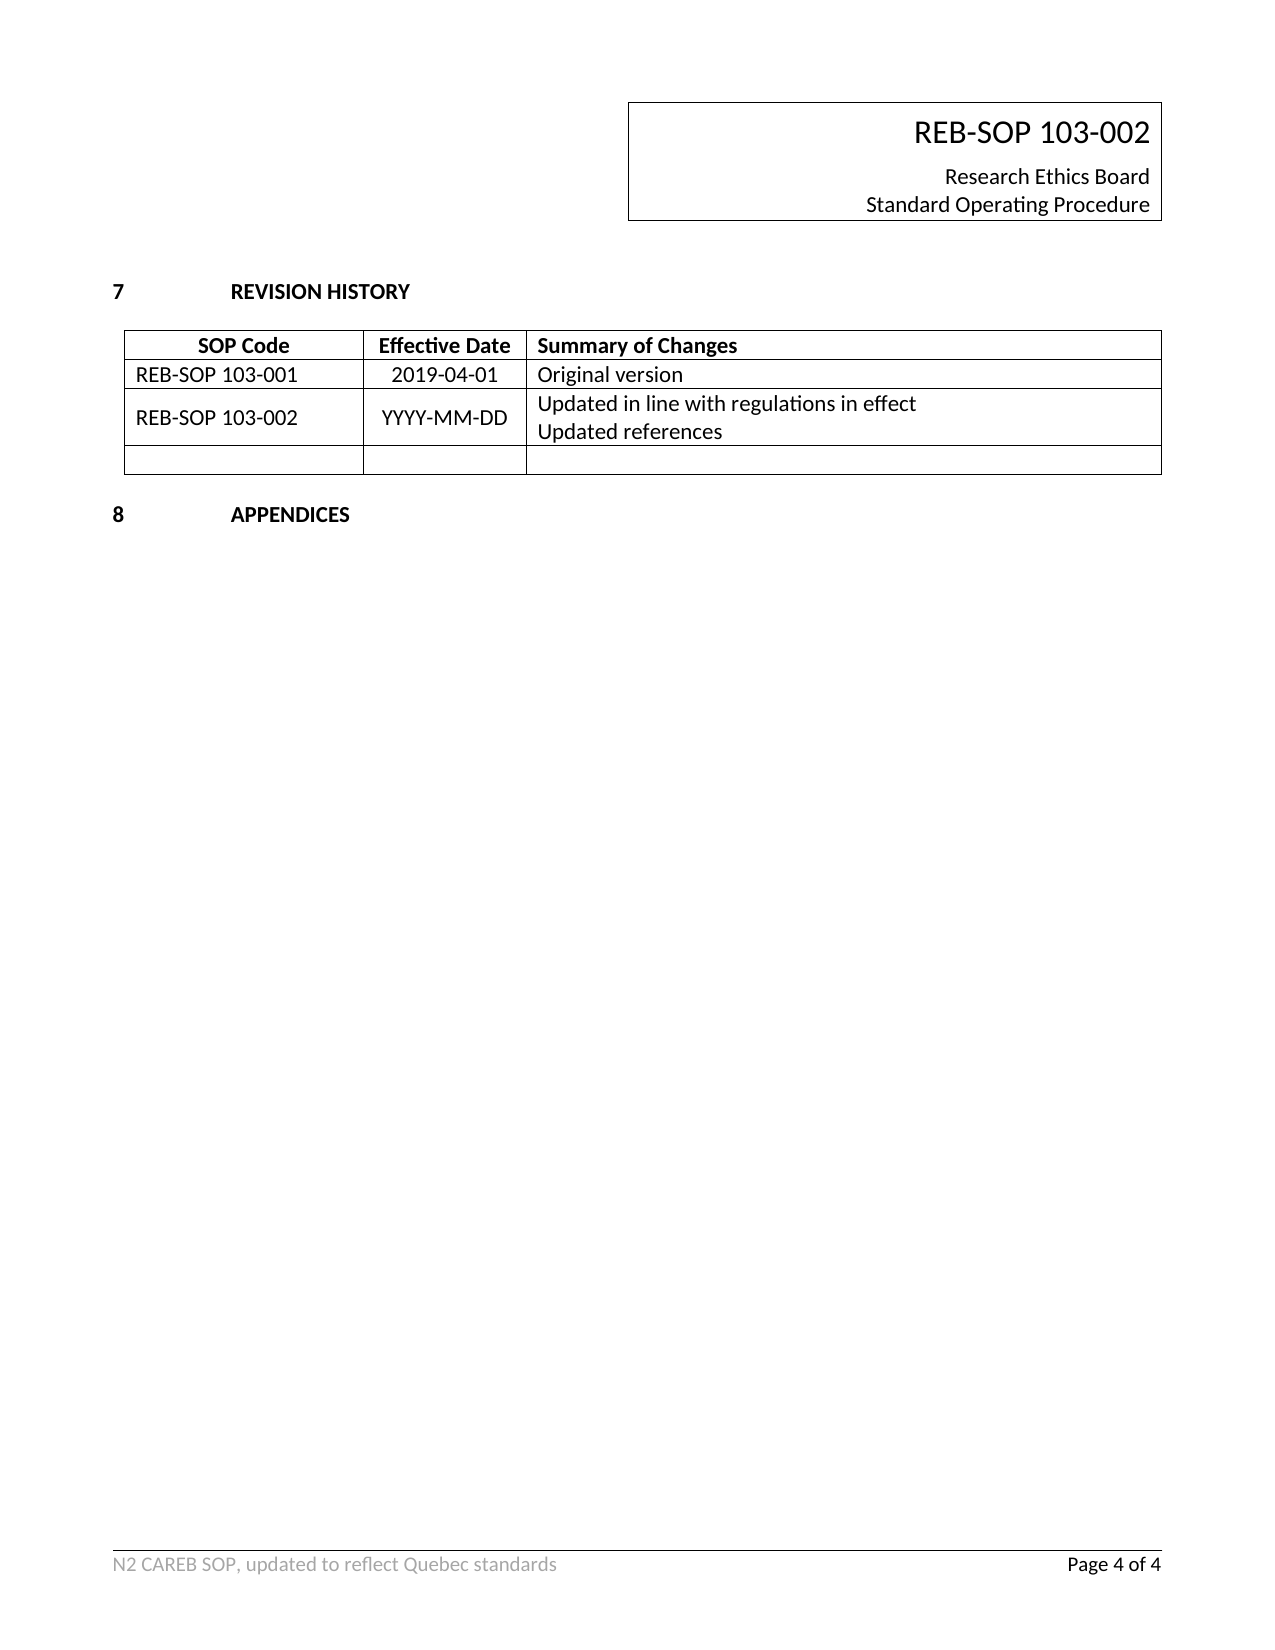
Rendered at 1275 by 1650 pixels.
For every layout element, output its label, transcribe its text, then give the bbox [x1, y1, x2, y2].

table_cell [527, 446, 1161, 474]
table_cell Updated in line with regulations in effect Updated references [527, 389, 1161, 445]
table_cell [125, 446, 363, 474]
table_cell REB-SOP 103-002 [125, 389, 363, 445]
table_cell 2019-04-01 [364, 360, 526, 388]
subtitle Appendices [112, 500, 1162, 528]
table_cell Original version [527, 360, 1161, 388]
subtitle Revision History [112, 277, 1162, 305]
table_header SOP Code [125, 331, 363, 359]
table_header Effective Date [364, 331, 526, 359]
table_cell YYYY-MM-DD [364, 389, 526, 445]
table_cell [364, 446, 526, 474]
table_cell REB-SOP 103-001 [125, 360, 363, 388]
table_header Summary of Changes [527, 331, 1161, 359]
